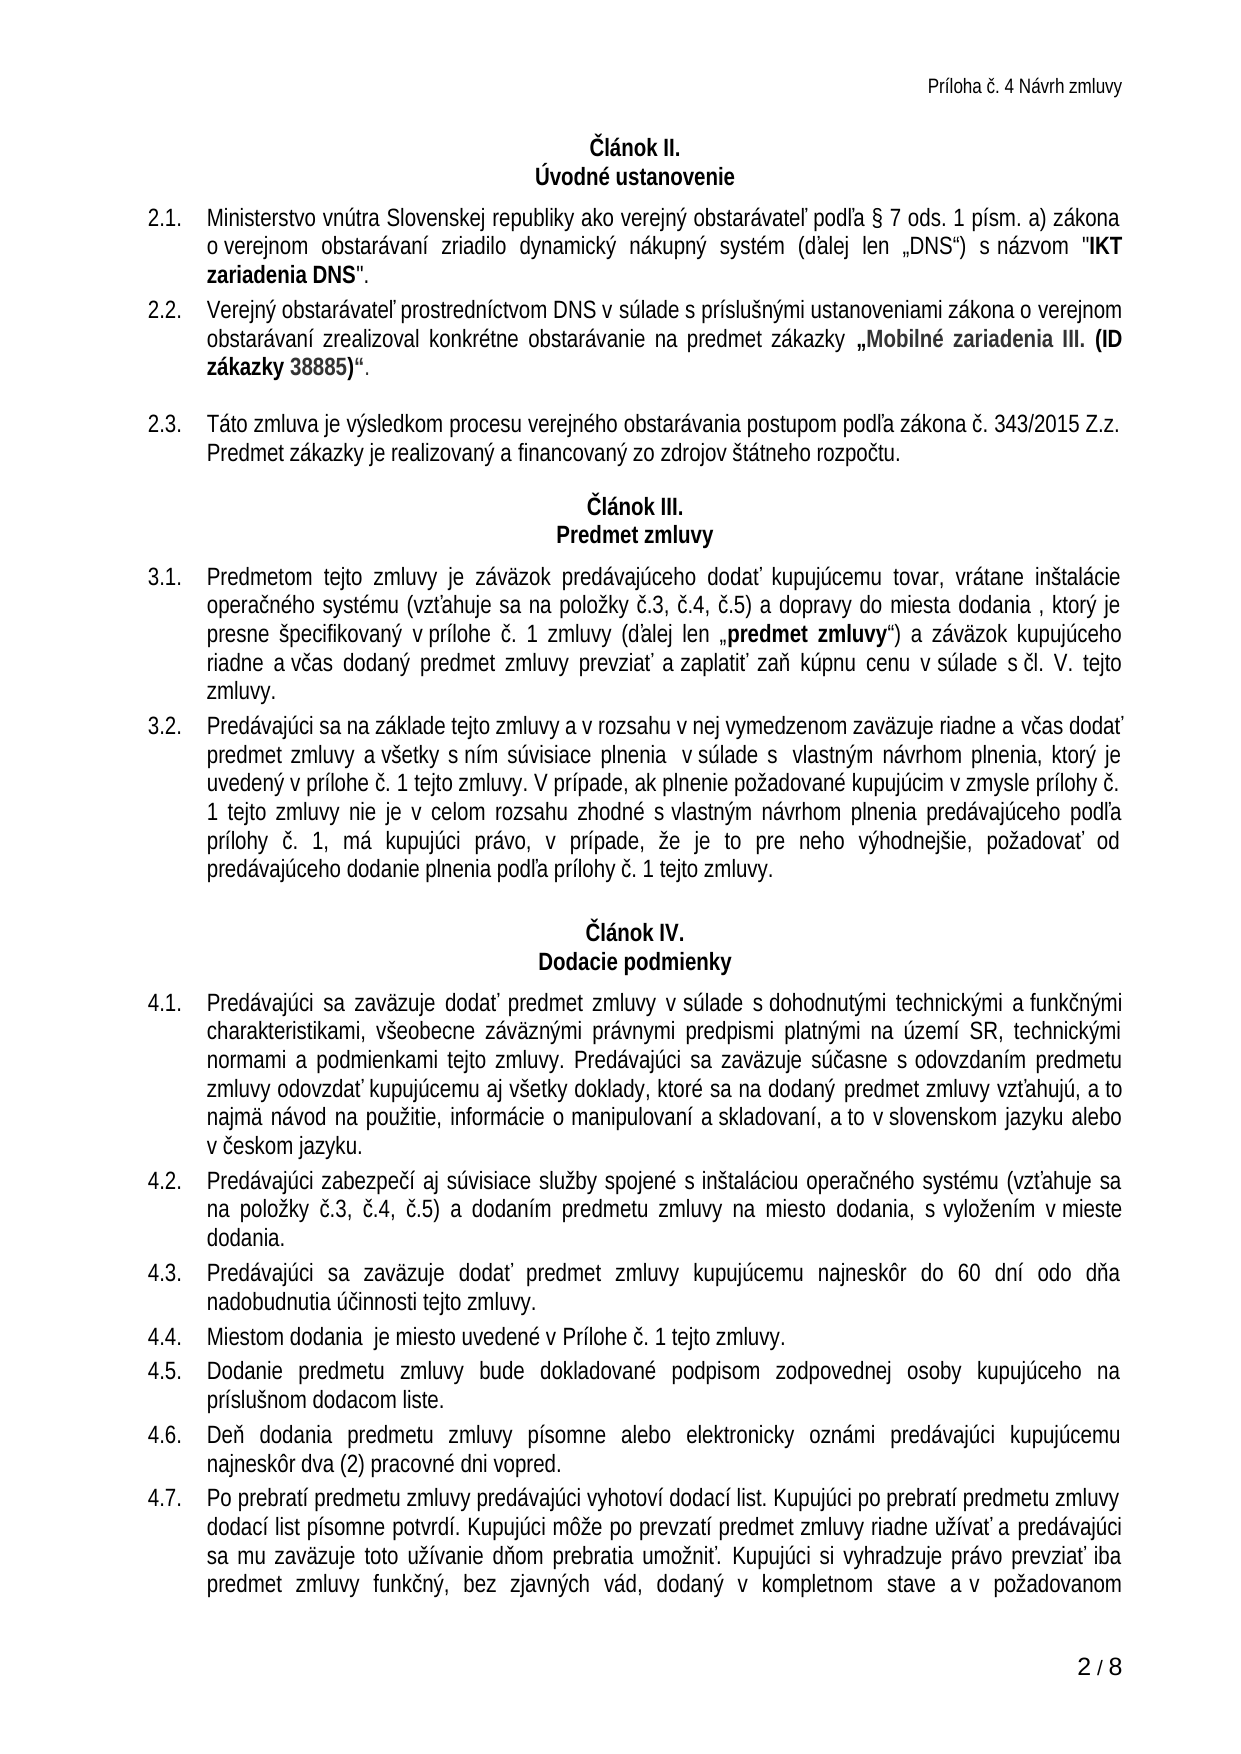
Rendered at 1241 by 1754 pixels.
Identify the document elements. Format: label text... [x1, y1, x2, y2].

list Verejný obstarávateľ prostredníctvom DNS v súlade s príslušnými ustanoveniami zákona o verejnom obstarávaní zrealizoval konkrétne obstarávanie na predmet zákazky „Mobilné zariadenia III. (ID zákazky 38885)“. [148, 295, 1122, 381]
list Táto zmluva je výsledkom procesu verejného obstarávania postupom podľa zákona č. 343/2015 Z.z. Predmet zákazky je realizovaný a financovaný zo zdrojov štátneho rozpočtu. [148, 409, 1122, 467]
list Deň dodania predmetu zmluvy písomne alebo elektronicky oznámi predávajúci kupujúcemu najneskôr dva (2) pracovné dni vopred. [148, 1420, 1122, 1477]
list Dodanie predmetu zmluvy bude dokladované podpisom zodpovednej osoby kupujúceho na príslušnom dodacom liste. [148, 1356, 1122, 1414]
list Miestom dodania je miesto uvedené v Prílohe č. 1 tejto zmluvy. [148, 1321, 1122, 1350]
list Ministerstvo vnútra Slovenskej republiky ako verejný obstarávateľ podľa § 7 ods. 1 písm. a) zákona o verejnom obstarávaní zriadilo dynamický nákupný systém (ďalej len „DNS“) s názvom "IKT zariadenia DNS". [148, 203, 1122, 289]
list Predávajúci sa zaväzuje dodať predmet zmluvy kupujúcemu najneskôr do 60 dní odo dňa nadobudnutia účinnosti tejto zmluvy. [148, 1258, 1122, 1315]
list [148, 1483, 1122, 1598]
text Článok IV. [148, 918, 1122, 946]
text Dodacie podmienky [148, 946, 1122, 975]
list Predávajúci sa na základe tejto zmluvy a v rozsahu v nej vymedzenom zaväzuje riadne a včas dodať predmet zmluvy a všetky s ním súvisiace plnenia v súlade s vlastným návrhom plnenia, ktorý je uvedený v prílohe č. 1 tejto zmluvy. V prípade, ak plnenie požadované kupujúcim v zmysle prílohy č. 1 tejto zmluvy nie je v celom rozsahu zhodné s vlastným návrhom plnenia predávajúceho podľa prílohy č. 1, má kupujúci právo, v prípade, že je to pre neho výhodnejšie, požadovať od predávajúceho dodanie plnenia podľa prílohy č. 1 tejto zmluvy. [148, 711, 1122, 883]
text Článok II. [148, 133, 1122, 162]
text Článok III. [148, 492, 1122, 520]
text Úvodné ustanovenie [148, 162, 1122, 190]
list Predávajúci zabezpečí aj súvisiace služby spojené s inštaláciou operačného systému (vzťahuje sa na položky č.3, č.4, č.5) a dodaním predmetu zmluvy na miesto dodania, s vyložením v mieste dodania. [148, 1166, 1122, 1252]
list Predmetom tejto zmluvy je záväzok predávajúceho dodať kupujúcemu tovar, vrátane inštalácie operačného systému (vzťahuje sa na položky č.3, č.4, č.5) a dopravy do miesta dodania , ktorý je presne špecifikovaný v prílohe č. 1 zmluvy (ďalej len „predmet zmluvy“) a záväzok kupujúceho riadne a včas dodaný predmet zmluvy prevziať a zaplatiť zaň kúpnu cenu v súlade s čl. V. tejto zmluvy. [148, 562, 1122, 705]
list Predávajúci sa zaväzuje dodať predmet zmluvy v súlade s dohodnutými technickými a funkčnými charakteristikami, všeobecne záväznými právnymi predpismi platnými na území SR, technickými normami a podmienkami tejto zmluvy. Predávajúci sa zaväzuje súčasne s odovzdaním predmetu zmluvy odovzdať kupujúcemu aj všetky doklady, ktoré sa na dodaný predmet zmluvy vzťahujú, a to najmä návod na použitie, informácie o manipulovaní a skladovaní, a to v slovenskom jazyku alebo v českom jazyku. [148, 988, 1122, 1159]
text Predmet zmluvy [148, 520, 1122, 549]
